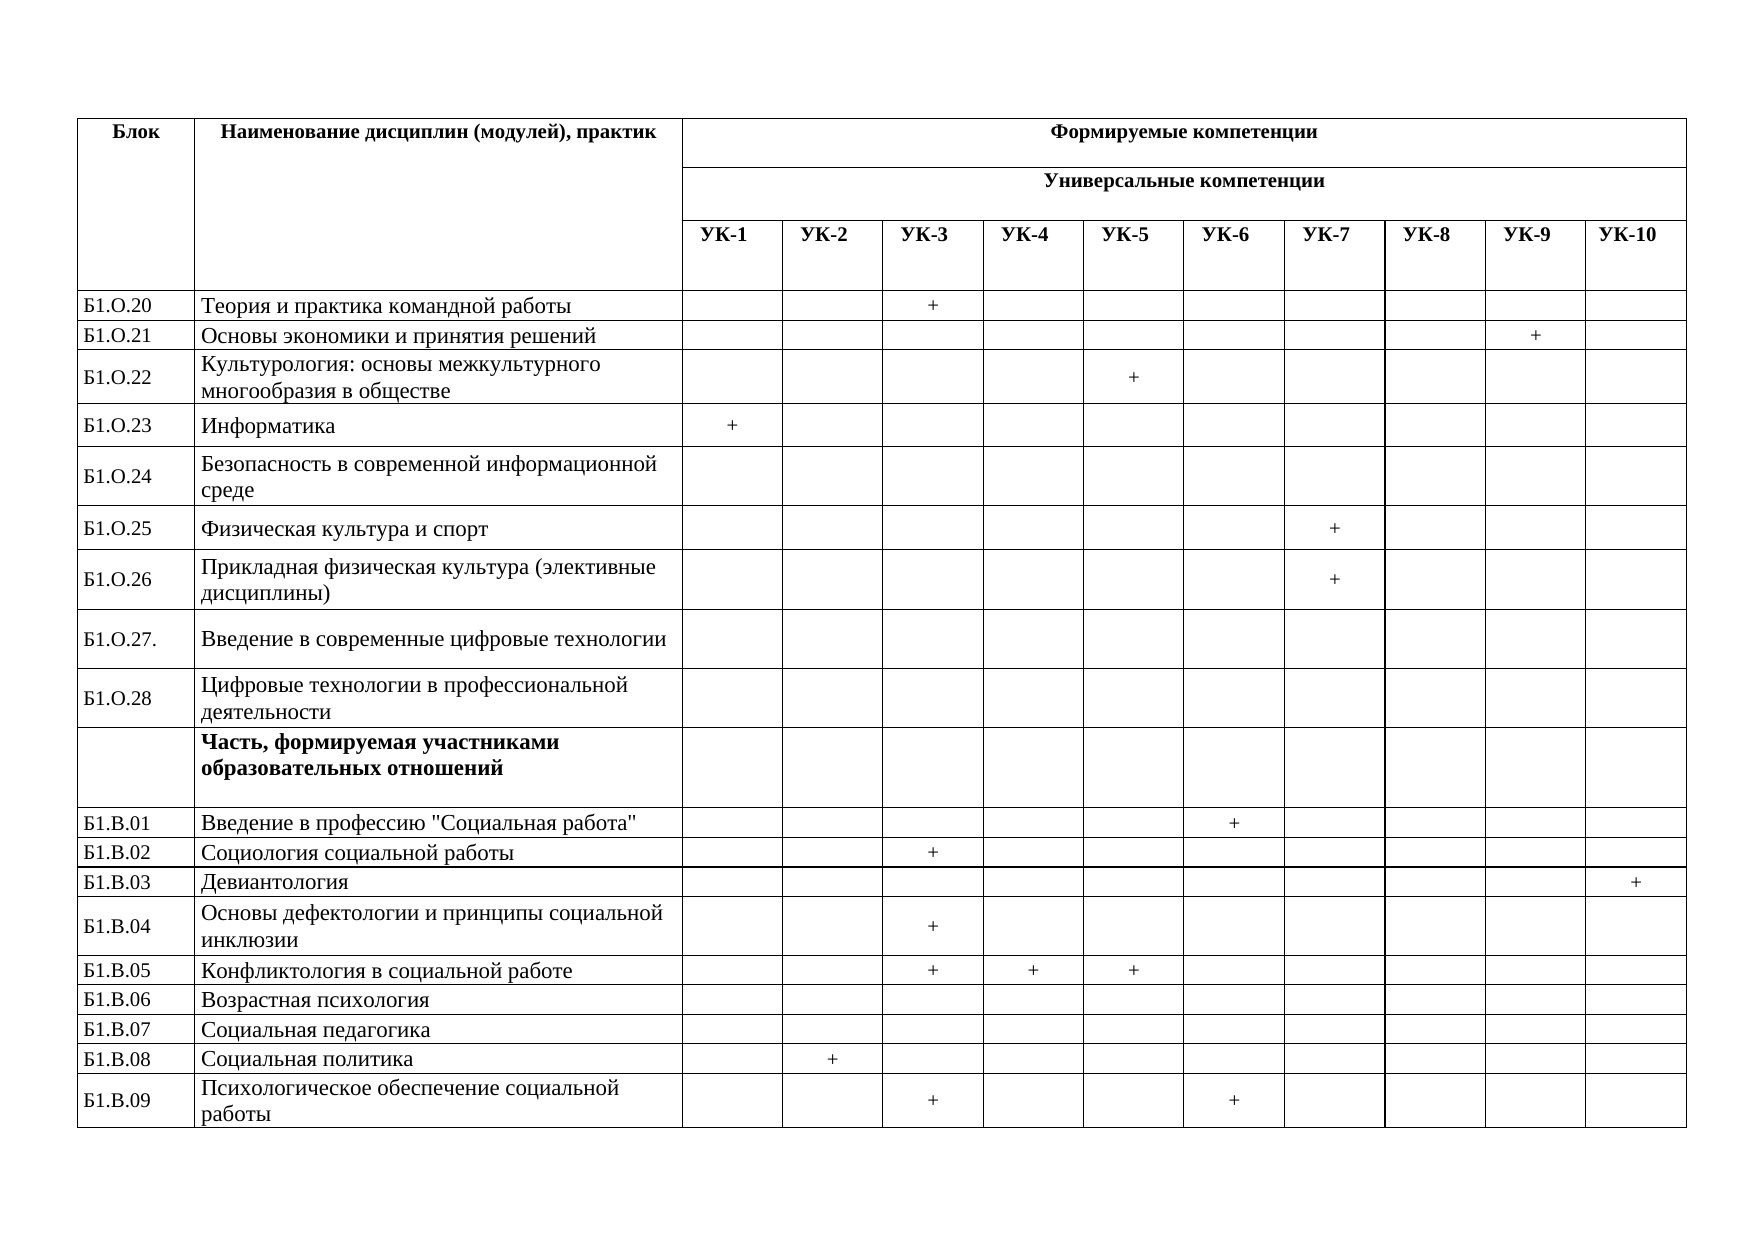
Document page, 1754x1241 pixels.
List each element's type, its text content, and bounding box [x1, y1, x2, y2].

table_cell [1285, 350, 1384, 403]
table_cell [1084, 838, 1183, 866]
table_cell [1285, 291, 1384, 320]
table_cell [1486, 669, 1585, 727]
table_cell [783, 1074, 882, 1127]
table_header Наименование дисциплин (модулей), практик [195, 119, 682, 290]
table_cell [1084, 550, 1183, 608]
table_cell [1084, 1015, 1183, 1043]
table_cell [1184, 956, 1284, 984]
table_cell [1386, 1044, 1485, 1073]
table_cell [1586, 669, 1686, 727]
table_cell [1084, 868, 1183, 896]
table_cell [683, 506, 782, 549]
table_cell Введение в профессию "Социальная работа" [195, 808, 682, 837]
table_cell [1386, 550, 1485, 608]
table_cell [1486, 610, 1585, 668]
table_cell УК-10 [1586, 221, 1686, 290]
table_cell Введение в современные цифровые технологии [195, 610, 682, 668]
table_cell Б1.О.21 [78, 321, 194, 349]
table_cell [883, 447, 983, 505]
table_cell [883, 1044, 983, 1073]
table_cell + [783, 1044, 882, 1073]
table_cell [984, 321, 1083, 349]
table_cell [1386, 404, 1485, 446]
table_cell [683, 321, 782, 349]
table_cell [883, 868, 983, 896]
table_cell [1486, 868, 1585, 896]
table_cell [883, 610, 983, 668]
table_cell [1586, 610, 1686, 668]
table_cell [883, 669, 983, 727]
table_cell [984, 1015, 1083, 1043]
table_cell Б1.О.23 [78, 404, 194, 446]
table_cell Б1.В.02 [78, 838, 194, 866]
table_cell [783, 868, 882, 896]
table_cell [1285, 985, 1384, 1014]
table_cell + [1486, 321, 1585, 349]
table_cell Основы экономики и принятия решений [195, 321, 682, 349]
table_cell Конфликтология в социальной работе [195, 956, 682, 984]
table_cell [883, 728, 983, 807]
table_cell [1486, 550, 1585, 608]
table_cell [1586, 550, 1686, 608]
table_cell [1285, 728, 1384, 807]
table_cell [1586, 1074, 1686, 1127]
table_cell Б1.В.01 [78, 808, 194, 837]
table_cell [1386, 808, 1485, 837]
table_cell [1184, 321, 1284, 349]
table_cell [1084, 1074, 1183, 1127]
table_cell [683, 1074, 782, 1127]
table_cell [1486, 728, 1585, 807]
table_cell + [984, 956, 1083, 984]
table_cell УК-4 [984, 221, 1083, 290]
table_cell + [1586, 868, 1686, 896]
table_cell [1486, 447, 1585, 505]
table_cell [1586, 728, 1686, 807]
table_cell [1386, 610, 1485, 668]
table_cell [1586, 838, 1686, 866]
table_cell [1084, 1044, 1183, 1073]
table_cell [783, 985, 882, 1014]
table_cell Социальная политика [195, 1044, 682, 1073]
table_cell УК-6 [1184, 221, 1284, 290]
table_cell УК-1 [683, 221, 782, 290]
table_cell Психологическое обеспечение социальной работы [195, 1074, 682, 1127]
table_cell [1586, 291, 1686, 320]
table_cell [1386, 897, 1485, 954]
table_cell [1486, 1015, 1585, 1043]
table_cell + [883, 1074, 983, 1127]
table_cell [1586, 404, 1686, 446]
table_cell [1486, 506, 1585, 549]
table_cell [683, 728, 782, 807]
table_cell [883, 404, 983, 446]
table_cell [1586, 447, 1686, 505]
table_cell Б1.О.22 [78, 350, 194, 403]
table_cell [1285, 404, 1384, 446]
table_cell [1586, 808, 1686, 837]
table_cell [1285, 897, 1384, 954]
table_cell [984, 550, 1083, 608]
table_cell Б1.В.04 [78, 897, 194, 954]
table_cell [1184, 447, 1284, 505]
table_cell [1386, 506, 1485, 549]
table_cell [1586, 1015, 1686, 1043]
table_cell [883, 506, 983, 549]
table_cell + [683, 404, 782, 446]
table_cell [1285, 1044, 1384, 1073]
table_cell [1184, 669, 1284, 727]
table_cell Социальная педагогика [195, 1015, 682, 1043]
table_cell УК-3 [883, 221, 983, 290]
table_cell Б1.В.09 [78, 1074, 194, 1127]
table_cell [984, 1044, 1083, 1073]
table_cell Информатика [195, 404, 682, 446]
table_cell [1586, 1044, 1686, 1073]
table_cell [783, 291, 882, 320]
table_cell [984, 1074, 1083, 1127]
table_cell [683, 1044, 782, 1073]
table_cell + [1285, 506, 1384, 549]
table_cell [783, 550, 882, 608]
table_cell [1486, 985, 1585, 1014]
table_cell [984, 897, 1083, 954]
table_cell УК-7 [1285, 221, 1384, 290]
table_cell Возрастная психология [195, 985, 682, 1014]
table_cell [683, 897, 782, 954]
table_cell [783, 321, 882, 349]
table_cell [1386, 669, 1485, 727]
table_cell Б1.О.20 [78, 291, 194, 320]
table_cell [683, 610, 782, 668]
table_cell Б1.В.06 [78, 985, 194, 1014]
table_cell [1386, 1074, 1485, 1127]
table_cell [883, 1015, 983, 1043]
table_cell [984, 506, 1083, 549]
table_cell + [1285, 550, 1384, 608]
table_header Формируемые компетенции [683, 119, 1686, 167]
table_cell [1586, 985, 1686, 1014]
table_cell + [1084, 350, 1183, 403]
table_cell [1386, 291, 1485, 320]
table_cell [783, 838, 882, 866]
table_cell [783, 1015, 882, 1043]
table_cell Б1.О.25 [78, 506, 194, 549]
table_cell [1586, 956, 1686, 984]
table_cell [1084, 897, 1183, 954]
table_cell [683, 350, 782, 403]
table_cell [1184, 1044, 1284, 1073]
table_cell Б1.В.05 [78, 956, 194, 984]
table_cell [883, 350, 983, 403]
table_cell [1386, 321, 1485, 349]
table_cell [1486, 808, 1585, 837]
table_cell [1386, 838, 1485, 866]
table_cell [1084, 808, 1183, 837]
table_cell + [883, 291, 983, 320]
table_cell [78, 728, 194, 807]
table_cell [683, 447, 782, 505]
table_cell Прикладная физическая культура (элективные дисциплины) [195, 550, 682, 608]
table_cell [1285, 868, 1384, 896]
table_cell [1084, 506, 1183, 549]
table_cell [1486, 956, 1585, 984]
table_cell [1285, 610, 1384, 668]
table_cell [984, 610, 1083, 668]
table_cell [1486, 404, 1585, 446]
table_cell [783, 610, 882, 668]
table_cell [683, 669, 782, 727]
table_cell [1184, 985, 1284, 1014]
table_cell [783, 728, 882, 807]
table_cell Цифровые технологии в профессиональной деятельности [195, 669, 682, 727]
table_cell [1084, 404, 1183, 446]
table_cell Универсальные компетенции [683, 168, 1686, 220]
table_cell [1285, 808, 1384, 837]
table_cell [1084, 291, 1183, 320]
table_cell [1184, 1015, 1284, 1043]
table_cell [1386, 728, 1485, 807]
table_cell Физическая культура и спорт [195, 506, 682, 549]
table_cell [984, 447, 1083, 505]
table_cell [1386, 868, 1485, 896]
table_cell [683, 550, 782, 608]
table_cell [1486, 897, 1585, 954]
table_cell [883, 985, 983, 1014]
table_cell [1486, 350, 1585, 403]
table_cell [783, 956, 882, 984]
table_cell [1184, 506, 1284, 549]
table_cell УК-8 [1386, 221, 1485, 290]
table_cell [683, 808, 782, 837]
table_cell Б1.О.27. [78, 610, 194, 668]
table_cell [683, 838, 782, 866]
table_cell [1184, 550, 1284, 608]
table_cell [1184, 728, 1284, 807]
table_cell Б1.В.07 [78, 1015, 194, 1043]
table_cell Теория и практика командной работы [195, 291, 682, 320]
table_cell [783, 447, 882, 505]
table_cell [1184, 897, 1284, 954]
table_cell [783, 897, 882, 954]
table_cell [1285, 1074, 1384, 1127]
table_cell Б1.О.28 [78, 669, 194, 727]
table_cell [984, 350, 1083, 403]
table_cell + [1184, 808, 1284, 837]
table_cell [984, 404, 1083, 446]
table_cell Социология социальной работы [195, 838, 682, 866]
table_cell [883, 550, 983, 608]
table_cell [1486, 291, 1585, 320]
table_cell [783, 350, 882, 403]
table_cell Часть, формируемая участниками образовательных отношений [195, 728, 682, 807]
table_cell [783, 506, 882, 549]
table_cell [1386, 350, 1485, 403]
table_cell + [883, 838, 983, 866]
table_cell [783, 808, 882, 837]
table_cell [1084, 985, 1183, 1014]
table_cell [984, 728, 1083, 807]
table_cell Б1.О.24 [78, 447, 194, 505]
table_cell [1285, 447, 1384, 505]
table_cell [883, 808, 983, 837]
table_cell [683, 291, 782, 320]
table_cell [683, 956, 782, 984]
table_cell УК-5 [1084, 221, 1183, 290]
table_cell [1586, 506, 1686, 549]
table_cell Б1.В.08 [78, 1044, 194, 1073]
table_cell Безопасность в современной информационной среде [195, 447, 682, 505]
table_cell [1386, 1015, 1485, 1043]
table_cell [1586, 350, 1686, 403]
table_cell Основы дефектологии и принципы социальной инклюзии [195, 897, 682, 954]
table_cell [984, 808, 1083, 837]
table_cell [1285, 956, 1384, 984]
table_cell Б1.О.26 [78, 550, 194, 608]
table_cell [1486, 1074, 1585, 1127]
table_cell [1486, 1044, 1585, 1073]
table_cell [1184, 350, 1284, 403]
table_cell [1285, 321, 1384, 349]
table_cell [783, 404, 882, 446]
table_cell [984, 291, 1083, 320]
table_cell + [1084, 956, 1183, 984]
table_cell Б1.В.03 [78, 868, 194, 896]
table_cell [1084, 321, 1183, 349]
table_cell [1084, 610, 1183, 668]
table_cell [1084, 728, 1183, 807]
table_cell [1486, 838, 1585, 866]
table_cell [984, 669, 1083, 727]
table_cell [1285, 669, 1384, 727]
table_cell [1184, 291, 1284, 320]
table_cell [984, 985, 1083, 1014]
table_cell [1184, 610, 1284, 668]
table_cell [1084, 447, 1183, 505]
table_cell + [883, 897, 983, 954]
table_cell [783, 669, 882, 727]
table_cell [1285, 1015, 1384, 1043]
table_cell [1084, 669, 1183, 727]
table_cell + [883, 956, 983, 984]
table_cell [984, 838, 1083, 866]
table_cell [1184, 838, 1284, 866]
table_header Блок [78, 119, 194, 290]
table_cell [1386, 447, 1485, 505]
table_cell Девиантология [195, 868, 682, 896]
table_cell УК-2 [783, 221, 882, 290]
table_cell [984, 868, 1083, 896]
table_cell [1184, 404, 1284, 446]
table_cell [1586, 321, 1686, 349]
table_cell [683, 1015, 782, 1043]
table_cell [883, 321, 983, 349]
table_cell [1184, 868, 1284, 896]
table_cell [683, 985, 782, 1014]
table_cell УК-9 [1486, 221, 1585, 290]
table_cell [683, 868, 782, 896]
table_cell [1285, 838, 1384, 866]
table_cell [1386, 956, 1485, 984]
table_cell [1586, 897, 1686, 954]
table_cell + [1184, 1074, 1284, 1127]
table_cell Культурология: основы межкультурного многообразия в обществе [195, 350, 682, 403]
table_cell [1386, 985, 1485, 1014]
